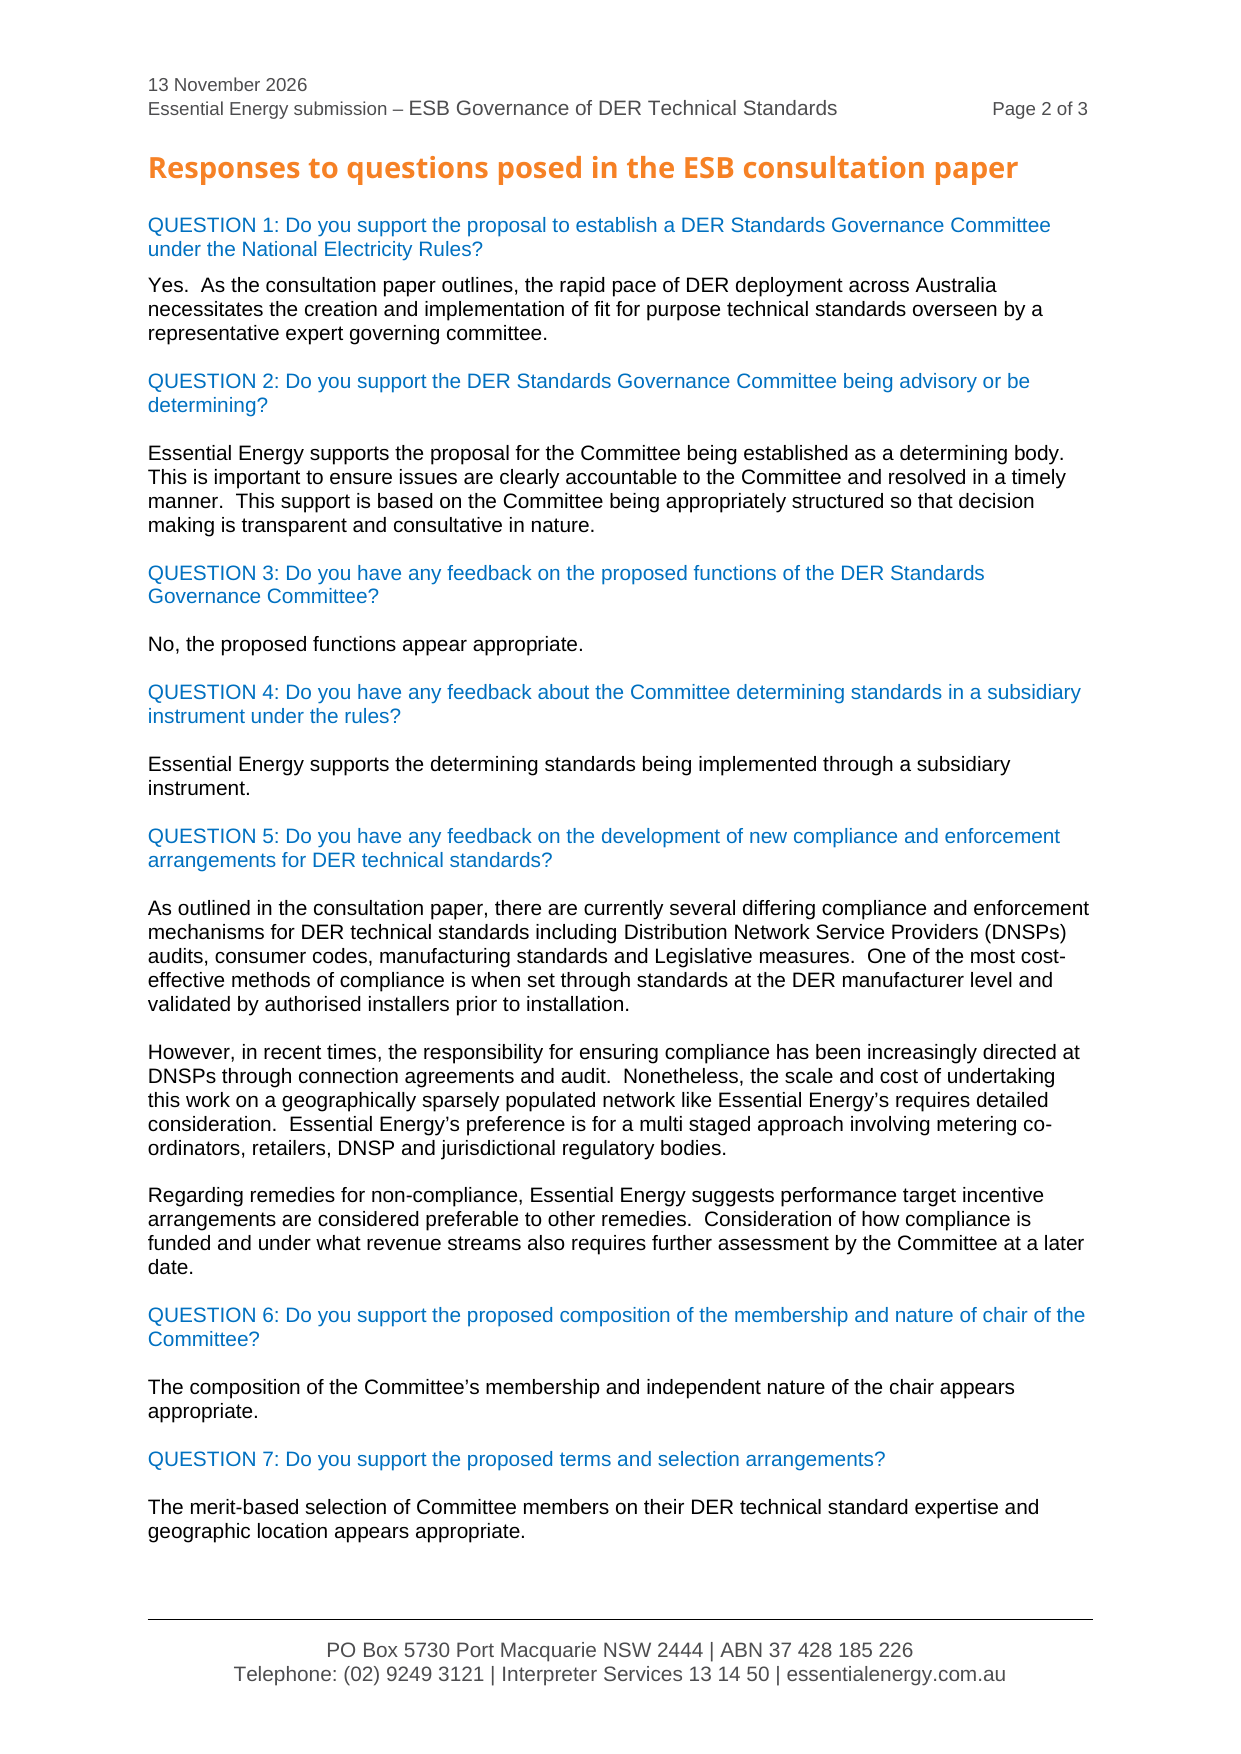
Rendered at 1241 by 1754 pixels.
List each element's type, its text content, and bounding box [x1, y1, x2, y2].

text Essential Energy supports the proposal for the Committee being established as a determining body. This is important to ensure issues are clearly accountable to the Committee and resolved in a timely manner. This support is based on the Committee being appropriately structured so that decision making is transparent and consultative in nature. [148, 441, 1092, 536]
text QUESTION 4: Do you have any feedback about the Committee determining standards in a subsidiary instrument under the rules? [148, 680, 1092, 728]
text As outlined in the consultation paper, there are currently several differing compliance and enforcement mechanisms for DER technical standards including Distribution Network Service Providers (DNSPs) audits, consumer codes, manufacturing standards and Legislative measures. One of the most cost-effective methods of compliance is when set through standards at the DER manufacturer level and validated by authorised installers prior to installation. [148, 896, 1092, 1016]
text Essential Energy supports the determining standards being implemented through a subsidiary instrument. [148, 752, 1092, 800]
text However, in recent times, the responsibility for ensuring compliance has been increasingly directed at DNSPs through connection agreements and audit. Nonetheless, the scale and cost of undertaking this work on a geographically sparsely populated network like Essential Energy’s requires detailed consideration. Essential Energy’s preference is for a multi staged approach involving metering co-ordinators, retailers, DNSP and jurisdictional regulatory bodies. [148, 1039, 1092, 1159]
text QUESTION 1: Do you support the proposal to establish a DER Standards Governance Committee under the National Electricity Rules? [148, 212, 1092, 260]
text QUESTION 2: Do you support the DER Standards Governance Committee being advisory or be determining? [148, 369, 1092, 417]
text Yes. As the consultation paper outlines, the rapid pace of DER deployment across Australia necessitates the creation and implementation of fit for purpose technical standards overseen by a representative expert governing committee. [148, 273, 1092, 345]
text QUESTION 6: Do you support the proposed composition of the membership and nature of chair of the Committee? [148, 1303, 1092, 1351]
text The merit-based selection of Committee members on their DER technical standard expertise and geographic location appears appropriate. [148, 1495, 1092, 1543]
text QUESTION 5: Do you have any feedback on the development of new compliance and enforcement arrangements for DER technical standards? [148, 824, 1092, 872]
text Responses to questions posed in the ESB consultation paper [148, 148, 1092, 187]
text Regarding remedies for non-compliance, Essential Energy suggests performance target incentive arrangements are considered preferable to other remedies. Consideration of how compliance is funded and under what revenue streams also requires further assessment by the Committee at a later date. [148, 1183, 1092, 1279]
text The composition of the Committee’s membership and independent nature of the chair appears appropriate. [148, 1375, 1092, 1423]
text QUESTION 7: Do you support the proposed terms and selection arrangements? [148, 1447, 1092, 1471]
text No, the proposed functions appear appropriate. [148, 632, 1092, 656]
text QUESTION 3: Do you have any feedback on the proposed functions of the DER Standards Governance Committee? [148, 560, 1092, 608]
